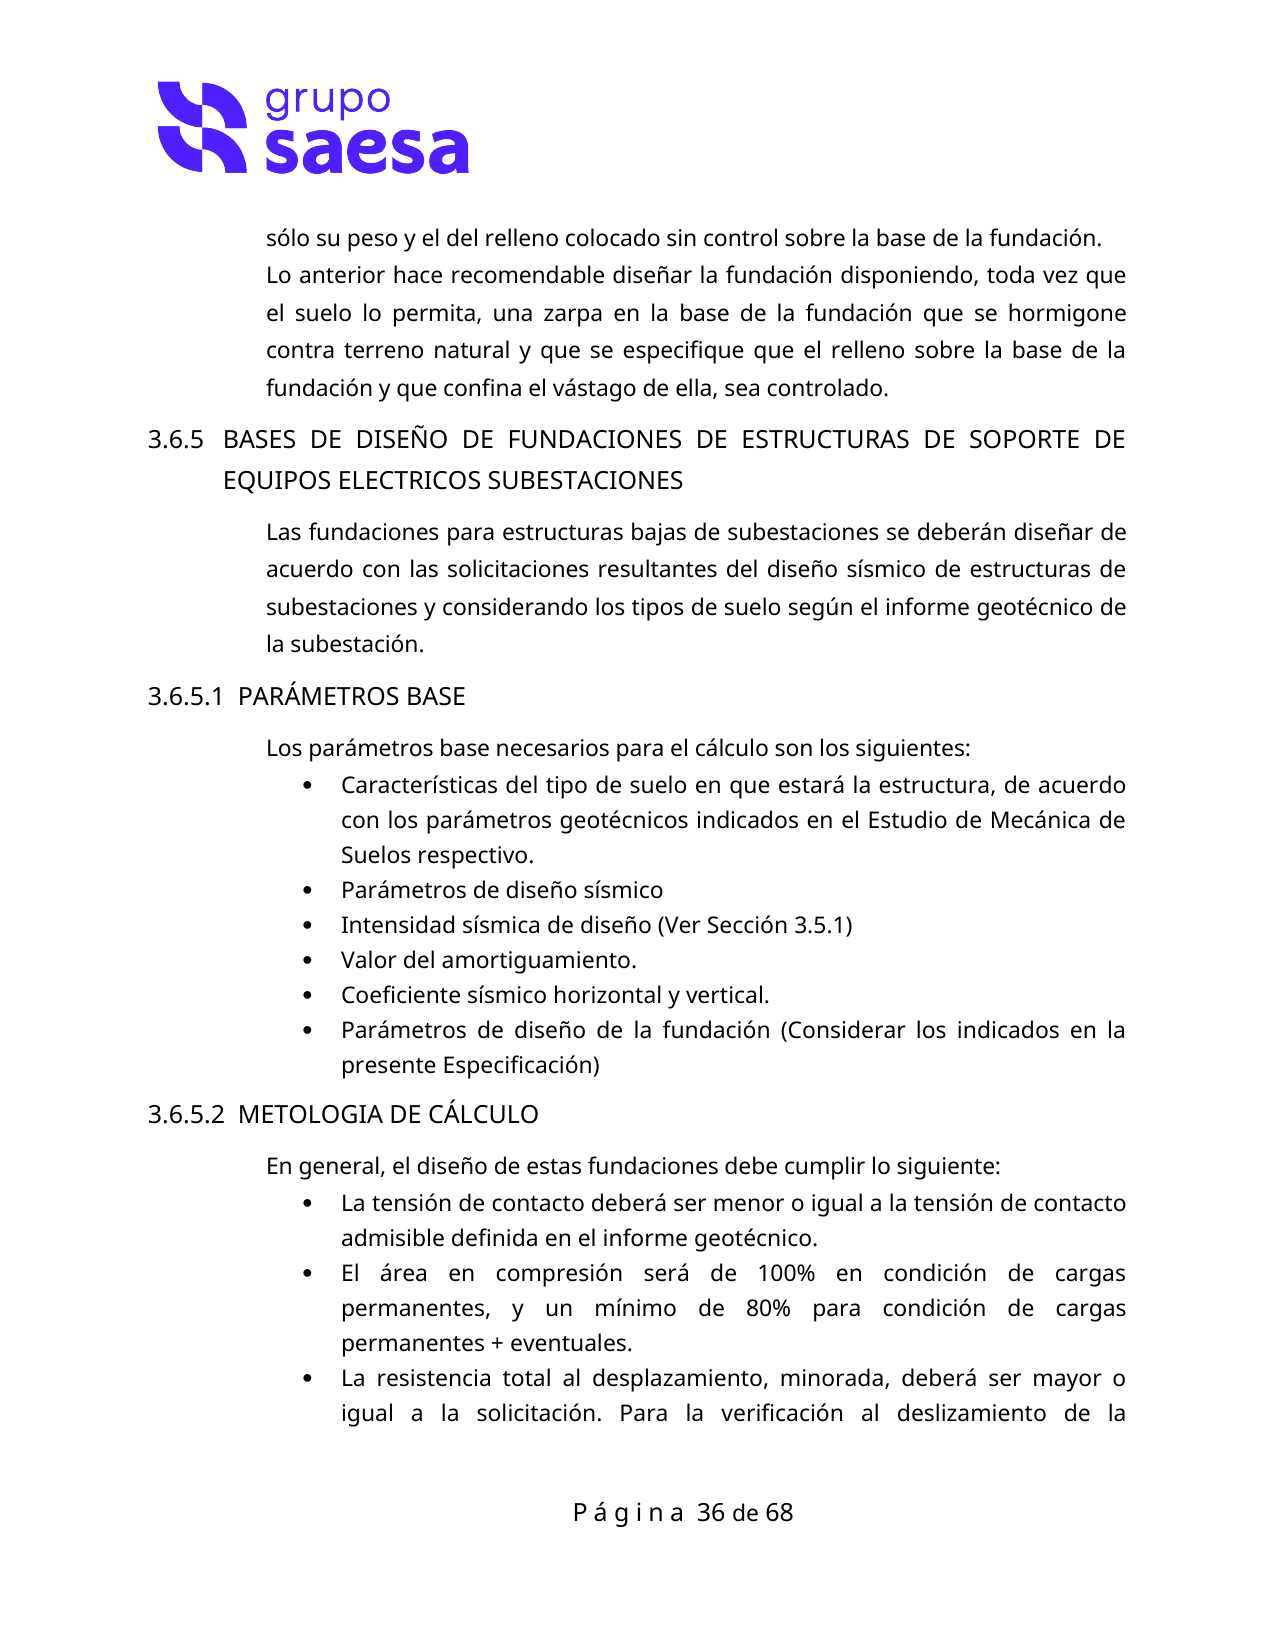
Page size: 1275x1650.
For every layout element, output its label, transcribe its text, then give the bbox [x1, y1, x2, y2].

list La tensión de contacto deberá ser menor o igual a la tensión de contacto admisible definida en el informe geotécnico. [303, 1187, 1127, 1253]
text Los parámetros base necesarios para el cálculo son los siguientes: [266, 731, 1127, 763]
list Coeficiente sísmico horizontal y vertical. [303, 979, 1127, 1010]
picture [147, 73, 478, 177]
list El área en compresión será de 100% en condición de cargas permanentes, y un mínimo de 80% para condición de cargas permanentes + eventuales. [303, 1257, 1127, 1358]
list Valor del amortiguamiento. [303, 944, 1127, 975]
subtitle BASES DE DISEÑO DE FUNDACIONES DE ESTRUCTURAS DE SOPORTE DE EQUIPOS ELECTRICOS SUBESTACIONES [148, 421, 1127, 496]
subtitle METOLOGIA DE CÁLCULO [148, 1096, 1127, 1131]
list Características del tipo de suelo en que estará la estructura, de acuerdo con los parámetros geotécnicos indicados en el Estudio de Mecánica de Suelos respectivo. [303, 769, 1127, 870]
text Las fundaciones para estructuras bajas de subestaciones se deberán diseñar de acuerdo con las solicitaciones resultantes del diseño sísmico de estructuras de subestaciones y considerando los tipos de suelo según el informe geotécnico de la subestación. [266, 516, 1127, 659]
list Intensidad sísmica de diseño (Ver Sección 3.5.1) [303, 909, 1127, 940]
subtitle PARÁMETROS BASE [148, 678, 1127, 712]
text Lo anterior hace recomendable diseñar la fundación disponiendo, toda vez que el suelo lo permita, una zarpa en la base de la fundación que se hormigone contra terreno natural y que se especifique que el relleno sobre la base de la fundación y que confina el vástago de ella, sea controlado. [266, 259, 1127, 403]
list Parámetros de diseño de la fundación (Considerar los indicados en la presente Especificación) [303, 1014, 1127, 1080]
text En general, el diseño de estas fundaciones debe cumplir lo siguiente: [266, 1150, 1127, 1181]
list Parámetros de diseño sísmico [303, 874, 1127, 905]
